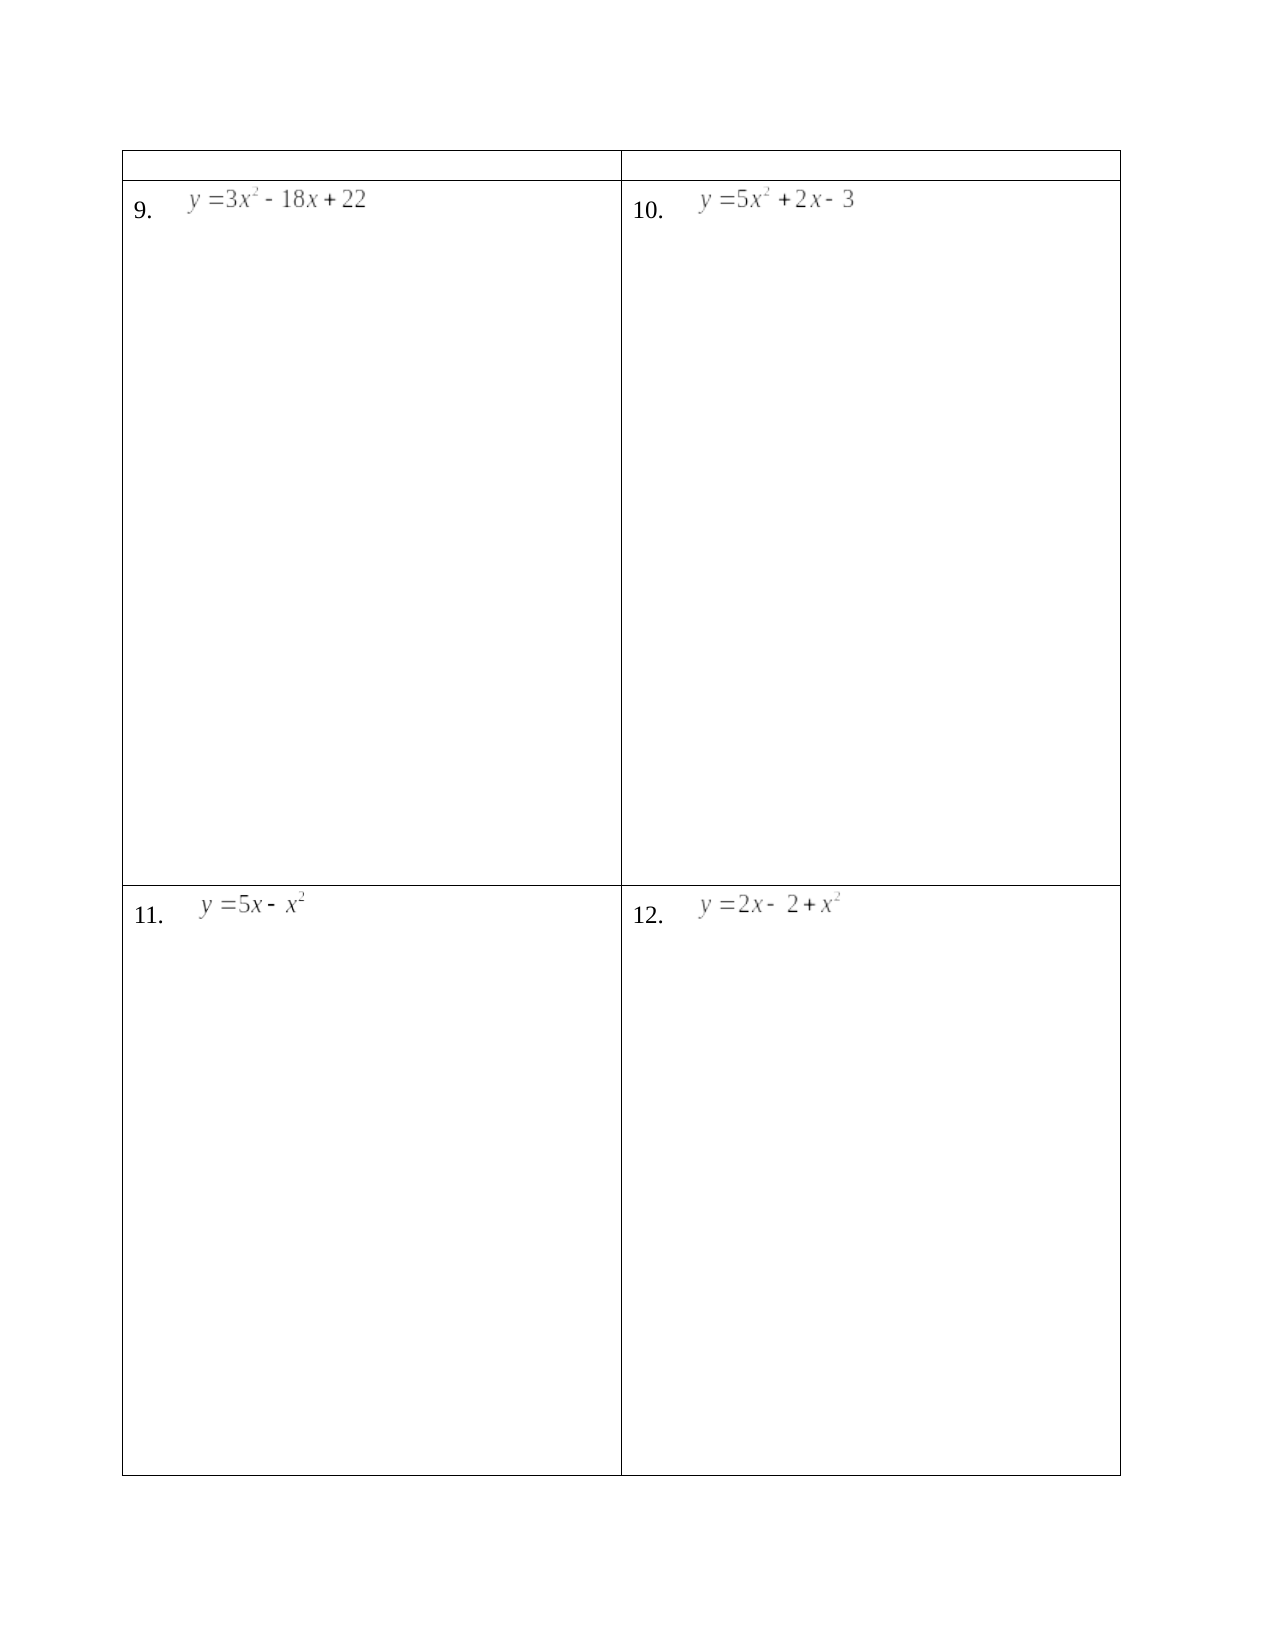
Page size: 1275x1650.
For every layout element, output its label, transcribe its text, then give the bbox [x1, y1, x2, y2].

table_cell 7. [123, 151, 621, 180]
table_cell 8. [622, 151, 1120, 180]
table_cell 10. [622, 181, 1120, 885]
table_cell 11. [123, 886, 621, 1475]
table_cell 12. [622, 886, 1120, 1475]
table_cell 9. [123, 181, 621, 885]
